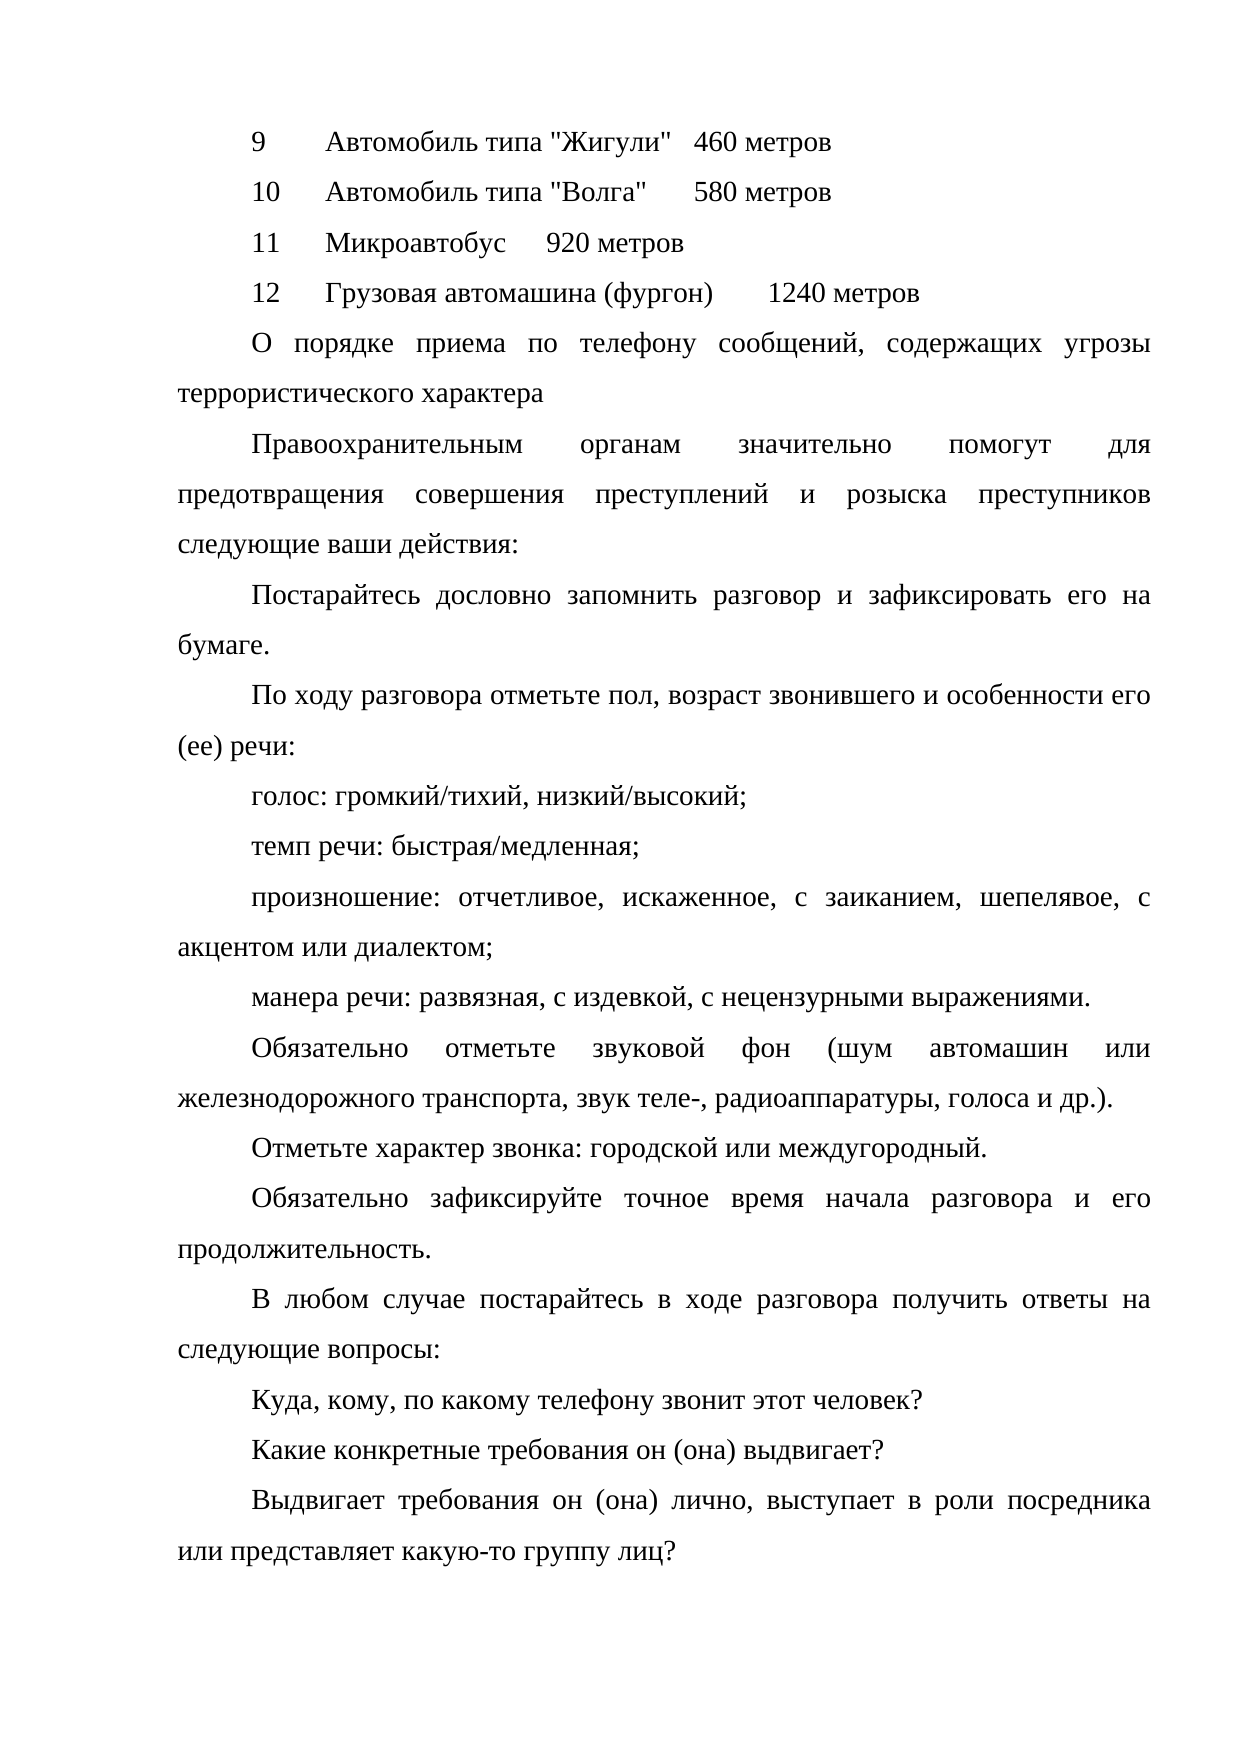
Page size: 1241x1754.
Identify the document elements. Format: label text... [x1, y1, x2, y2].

text Обязательно отметьте звуковой фон (шум автомашин или железнодорожного транспорта, звук теле-, радиоаппаратуры, голоса и др.). [177, 1030, 1152, 1113]
text Отметьте характер звонка: городской или междугородный. [177, 1130, 1152, 1164]
text голос: громкий/тихий, низкий/высокий; [177, 778, 1152, 812]
text 10 Автомобиль типа "Волга" 580 метров [177, 174, 1152, 208]
text 12 Грузовая автомашина (фургон) 1240 метров [177, 275, 1152, 308]
text Правоохранительным органам значительно помогут для предотвращения совершения преступлений и розыска преступников следующие ваши действия: [177, 426, 1152, 560]
text манера речи: развязная, с издевкой, с нецензурными выражениями. [177, 979, 1152, 1013]
text Постарайтесь дословно запомнить разговор и зафиксировать его на бумаге. [177, 577, 1152, 661]
text Обязательно зафиксируйте точное время начала разговора и его продолжительность. [177, 1181, 1152, 1264]
text Выдвигает требования он (она) лично, выступает в роли посредника или представляет какую-то группу лиц? [177, 1482, 1152, 1566]
text 9 Автомобиль типа "Жигули" 460 метров [177, 124, 1152, 158]
text В любом случае постарайтесь в ходе разговора получить ответы на следующие вопросы: [177, 1281, 1152, 1365]
text 11 Микроавтобус 920 метров [177, 225, 1152, 258]
text Куда, кому, по какому телефону звонит этот человек? [177, 1382, 1152, 1415]
text По ходу разговора отметьте пол, возраст звонившего и особенности его (ее) речи: [177, 677, 1152, 761]
text произношение: отчетливое, искаженное, с заиканием, шепелявое, с акцентом или диалектом; [177, 879, 1152, 963]
text Какие конкретные требования он (она) выдвигает? [177, 1432, 1152, 1466]
text О порядке приема по телефону сообщений, содержащих угрозы террористического характера [177, 325, 1152, 409]
text темп речи: быстрая/медленная; [177, 828, 1152, 862]
